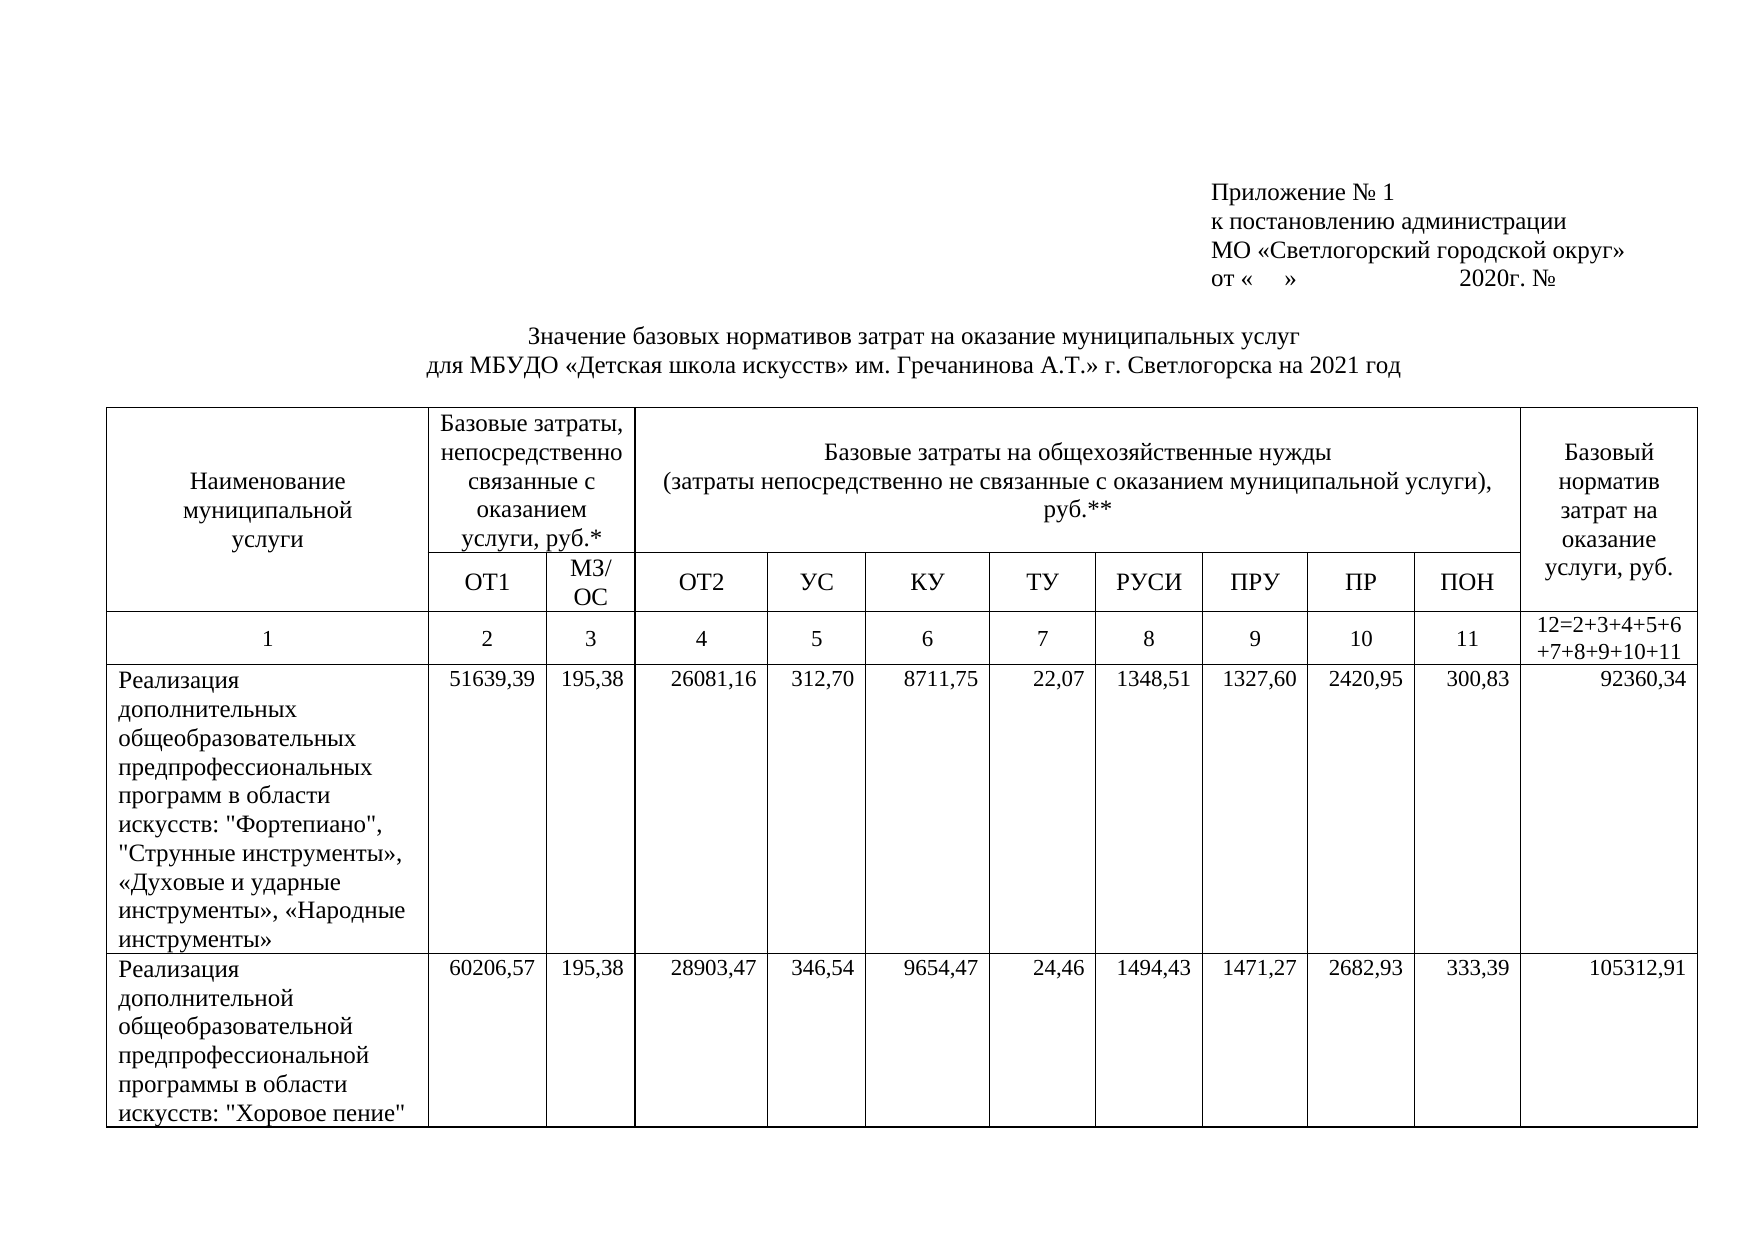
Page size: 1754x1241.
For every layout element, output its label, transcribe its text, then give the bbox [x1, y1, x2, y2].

table_cell 8 [1096, 612, 1202, 664]
table_cell 346,54 [768, 954, 865, 1126]
table_cell 12=2+3+4+5+6+7+8+9+10+11 [1521, 612, 1697, 664]
table_cell 22,07 [990, 665, 1095, 953]
table_cell 24,46 [990, 954, 1095, 1126]
table_cell 2682,93 [1308, 954, 1414, 1126]
table_cell ОТ2 [636, 553, 767, 611]
text Значение базовых нормативов затрат на оказание муниципальных услуг [118, 321, 1636, 350]
table_cell 2 [429, 612, 546, 664]
table_cell 1 [107, 612, 428, 664]
table_cell 7 [990, 612, 1095, 664]
table_cell ОТ1 [429, 553, 546, 611]
table_cell 11 [1415, 612, 1520, 664]
table_cell 105312,91 [1521, 954, 1697, 1126]
table_cell 195,38 [547, 954, 634, 1126]
table_cell 6 [866, 612, 989, 664]
text для МБУДО «Детская школа искусств» им. Гречанинова А.Т.» г. Светлогорска на 2021 год [118, 350, 1636, 378]
table_cell 51639,39 [429, 665, 546, 953]
table_cell 5 [768, 612, 865, 664]
table_cell 195,38 [547, 665, 634, 953]
table_cell 8711,75 [866, 665, 989, 953]
table_cell 28903,47 [636, 954, 767, 1126]
table_cell Реализация дополнительной общеобразовательной предпрофессиональной программы в области искусств: "Хоровое пение" [107, 954, 428, 1126]
table_cell УС [768, 553, 865, 611]
table_cell ПР [1308, 553, 1414, 611]
table_cell 300,83 [1415, 665, 1520, 953]
table_cell КУ [866, 553, 989, 611]
table_cell 4 [636, 612, 767, 664]
text к постановлению администрации [1211, 206, 1636, 235]
table_header Базовые затраты на общехозяйственные нужды (затраты непосредственно не связанные с оказанием муниципальной услуги), руб.** [636, 408, 1520, 552]
table_cell МЗ/ОС [547, 553, 634, 611]
table_header Наименование муниципальной услуги [107, 408, 428, 611]
table_header Базовый норматив затрат на оказание услуги, руб. [1521, 408, 1697, 611]
table_header Базовые затраты, непосредственно связанные с оказанием услуги, руб.* [429, 408, 634, 552]
table_cell Реализация дополнительных общеобразовательных предпрофессиональных программ в области искусств: "Фортепиано", "Струнные инструменты», «Духовые и ударные инструменты», «Народные инструменты» [107, 665, 428, 953]
table_cell РУСИ [1096, 553, 1202, 611]
table_cell 333,39 [1415, 954, 1520, 1126]
table_cell 26081,16 [636, 665, 767, 953]
table_cell 3 [547, 612, 634, 664]
text МО «Светлогорский городской округ» [1211, 235, 1636, 263]
table_cell 1327,60 [1203, 665, 1307, 953]
table_cell 2420,95 [1308, 665, 1414, 953]
table_cell ТУ [990, 553, 1095, 611]
text Приложение № 1 [1211, 177, 1636, 206]
table_cell 10 [1308, 612, 1414, 664]
table_cell 312,70 [768, 665, 865, 953]
table_cell 92360,34 [1521, 665, 1697, 953]
table_cell 1471,27 [1203, 954, 1307, 1126]
table_cell 9654,47 [866, 954, 989, 1126]
table_cell 1494,43 [1096, 954, 1202, 1126]
table_cell 60206,57 [429, 954, 546, 1126]
table_cell ПОН [1415, 553, 1520, 611]
table_cell 1348,51 [1096, 665, 1202, 953]
text от « » 2020г. № [1211, 263, 1636, 292]
table_cell 9 [1203, 612, 1307, 664]
table_cell ПРУ [1203, 553, 1307, 611]
